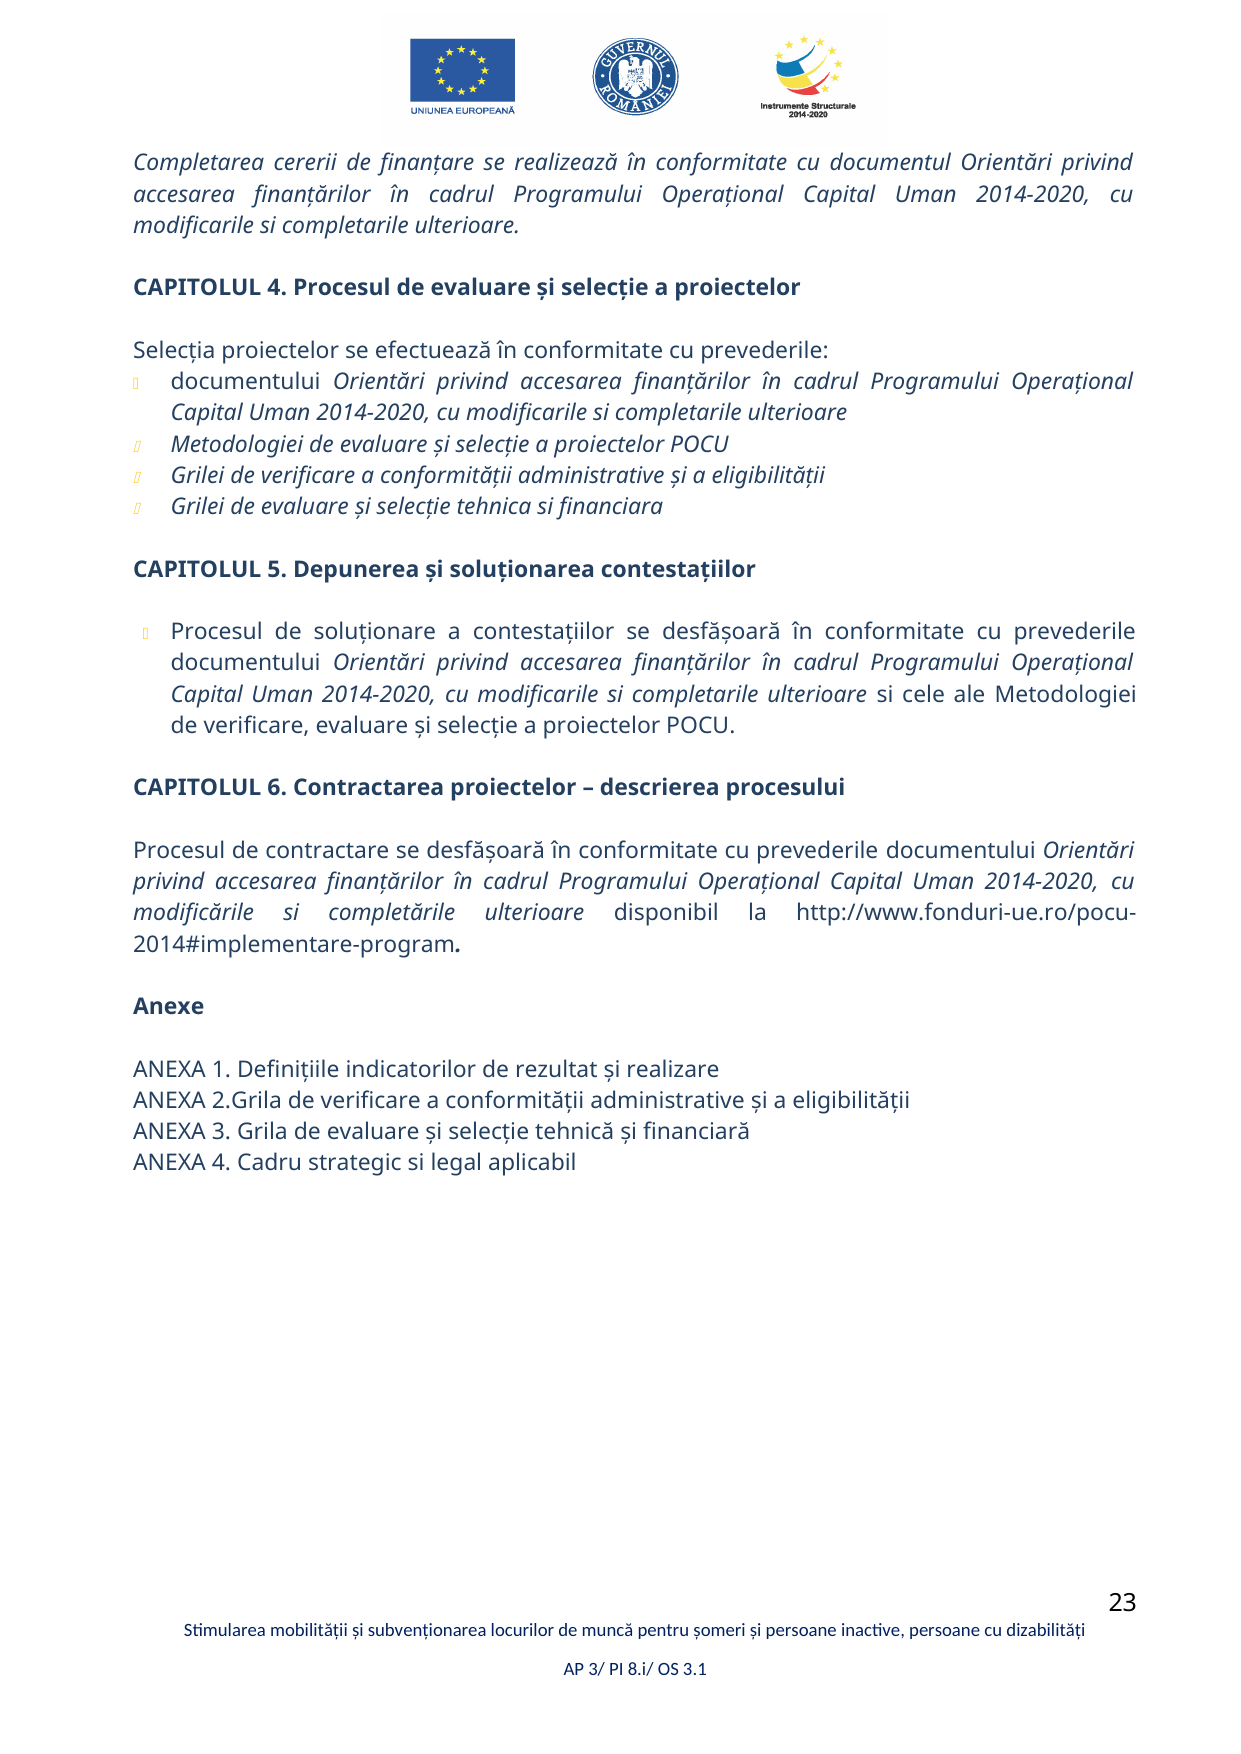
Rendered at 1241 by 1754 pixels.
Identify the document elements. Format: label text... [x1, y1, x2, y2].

picture [380, 14, 890, 147]
subtitle Anexe [133, 990, 1137, 1021]
subtitle CAPITOLUL 5. Depunerea și soluționarea contestațiilor [133, 553, 1137, 584]
subtitle CAPITOLUL 4. Procesul de evaluare și selecție a proiectelor [133, 271, 1137, 303]
text ANEXA 4. Cadru strategic si legal aplicabil [133, 1146, 1137, 1178]
text Selecția proiectelor se efectuează în conformitate cu prevederile: [133, 334, 1137, 365]
text ANEXA 2.Grila de verificare a conformității administrative și a eligibilității [133, 1084, 1137, 1115]
list Grilei de verificare a conformității administrative și a eligibilității [133, 459, 1137, 490]
list Procesul de soluționare a contestațiilor se desfășoară în conformitate cu prevederile documentului Orientări privind accesarea finanțărilor în cadrul Programului Operațional Capital Uman 2014-2020, cu modificarile si completarile ulterioare si cele ale Metodologiei de verificare, evaluare și selecție a proiectelor POCU. [142, 615, 1137, 740]
subtitle CAPITOLUL 6. Contractarea proiectelor – descrierea procesului [133, 771, 1137, 803]
text Completarea cererii de finanțare se realizează în conformitate cu documentul Orientări privind accesarea finanțărilor în cadrul Programului Operațional Capital Uman 2014-2020, cu modificarile si completarile ulterioare. [133, 146, 1137, 240]
list documentului Orientări privind accesarea finanțărilor în cadrul Programului Operațional Capital Uman 2014-2020, cu modificarile si completarile ulterioare [133, 365, 1137, 428]
list Grilei de evaluare și selecție tehnica si financiara [133, 490, 1137, 521]
list Metodologiei de evaluare și selecție a proiectelor POCU [133, 428, 1137, 459]
text ANEXA 3. Grila de evaluare și selecție tehnică și financiară [133, 1115, 1137, 1146]
text ANEXA 1. Definițiile indicatorilor de rezultat și realizare [133, 1053, 1137, 1084]
text Procesul de contractare se desfășoară în conformitate cu prevederile documentului Orientări privind accesarea finanțărilor în cadrul Programului Operațional Capital Uman 2014-2020, cu modificările si completările ulterioare disponibil la http://www.fonduri-ue.ro/pocu-2014#implementare-program. [133, 834, 1137, 959]
